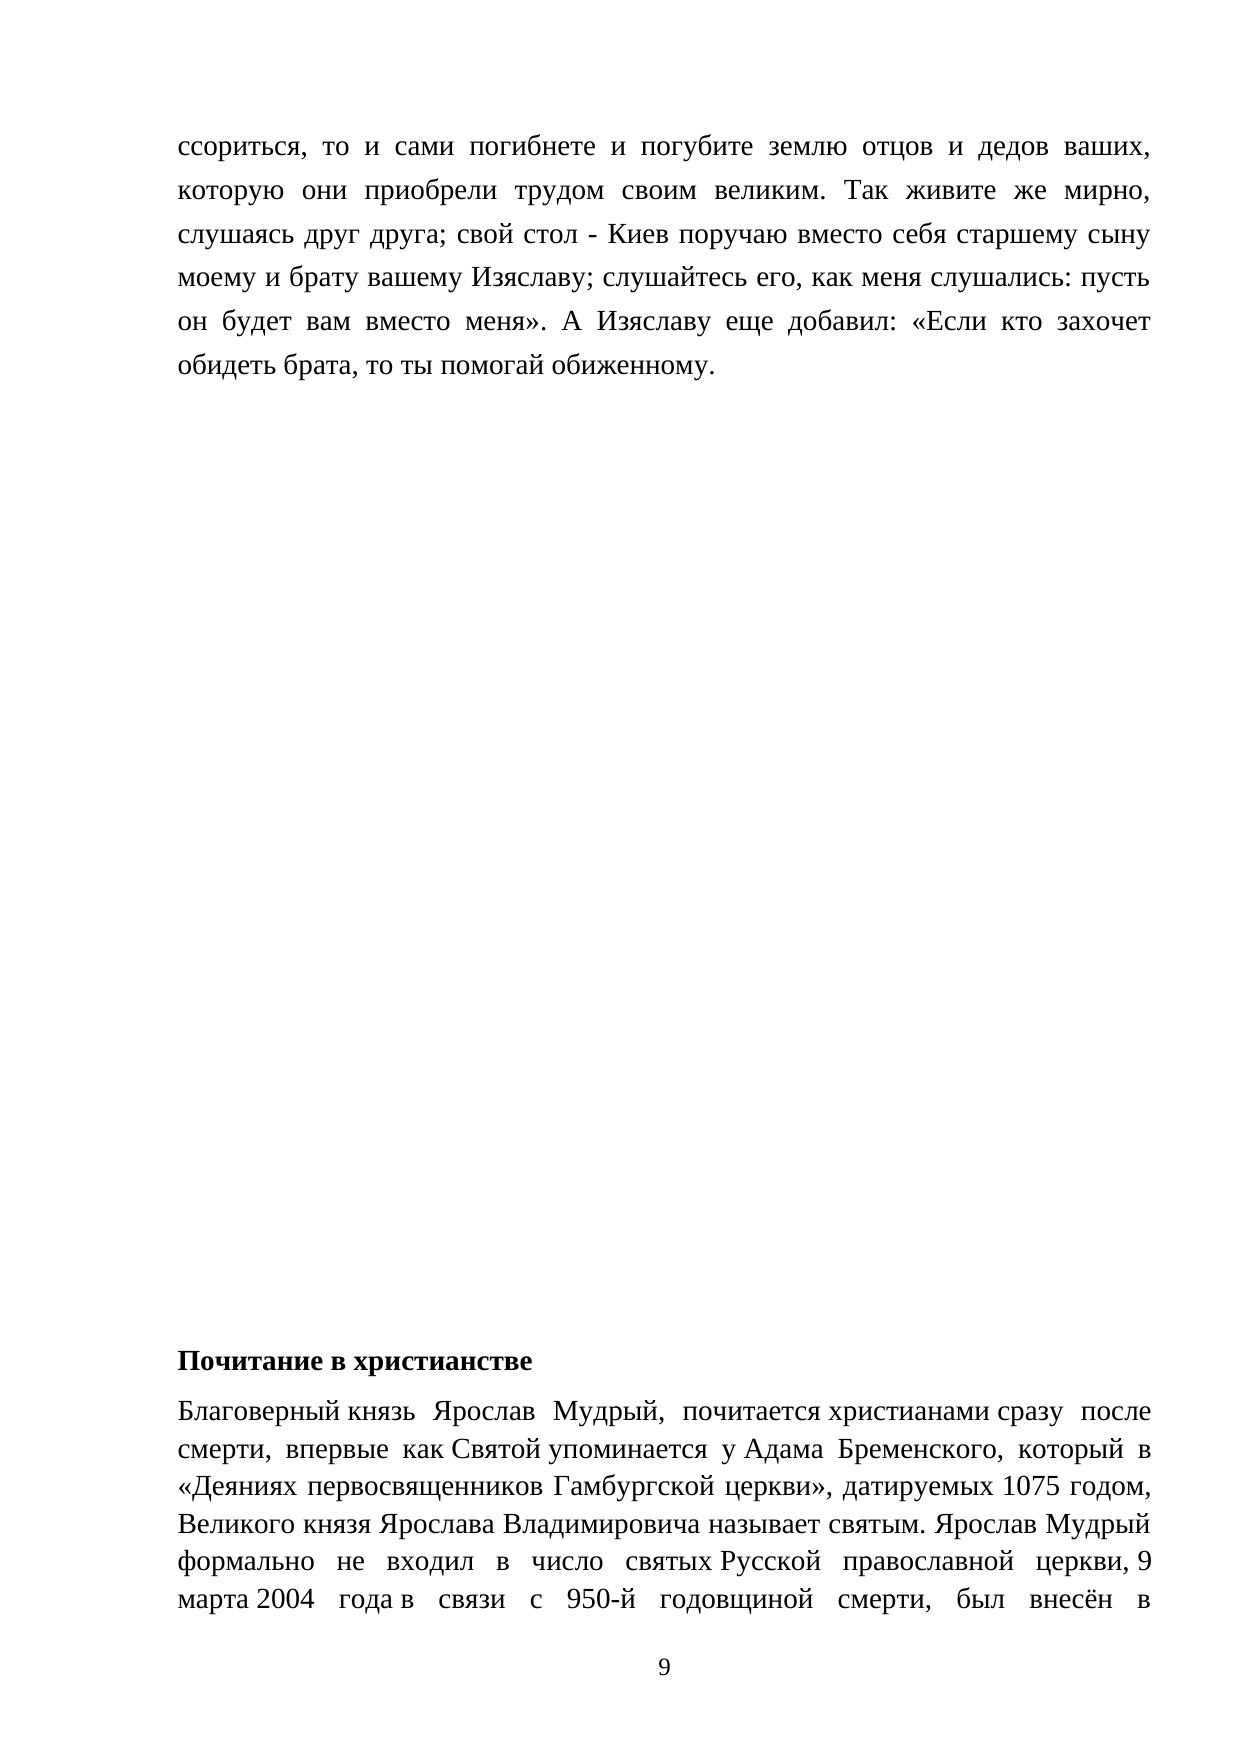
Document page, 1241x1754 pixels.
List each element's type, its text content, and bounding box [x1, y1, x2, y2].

text Почитание в христианстве [177, 1339, 1152, 1377]
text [177, 1389, 1152, 1614]
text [177, 118, 1152, 381]
